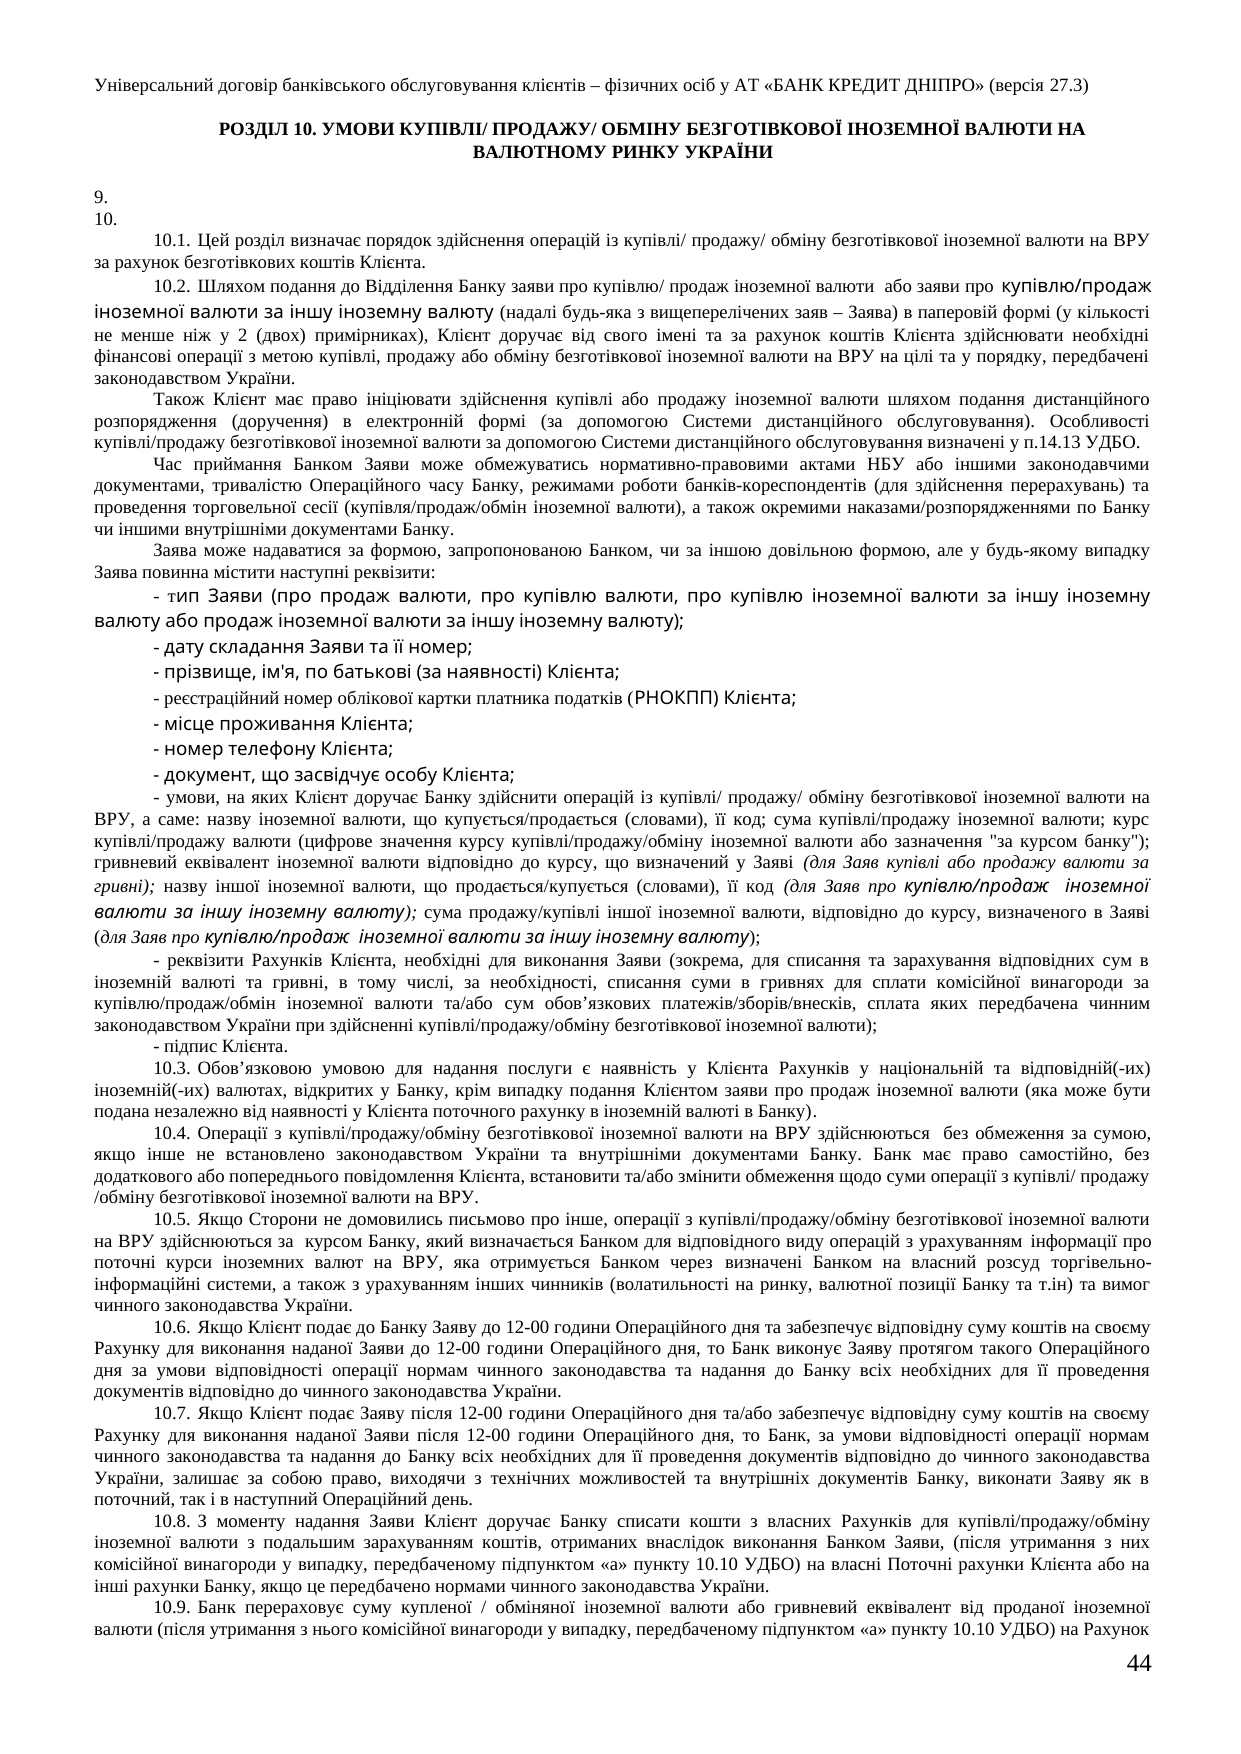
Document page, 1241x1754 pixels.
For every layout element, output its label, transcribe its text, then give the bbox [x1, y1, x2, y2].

text - місце проживання Клієнта; [94, 710, 1152, 735]
list Якщо Клієнт подає до Банку Заяву до 12-00 години Операційного дня та забезпечує відповідну суму коштів на своєму Рахунку для виконання наданої Заяви до 12-00 години Операційного дня, то Банк виконує Заяву протягом такого Операційного дня за умови відповідності операції нормам чинного законодавства та надання до Банку всіх необхідних для її проведення документів відповідно до чинного законодавства України. [94, 1316, 1152, 1402]
list Заява може надаватися за формою, запропонованою Банком, чи за іншою довільною формою, але у будь-якому випадку Заява повинна містити наступні реквізити: [94, 539, 1152, 582]
list Операції з купівлі/продажу/обміну безготівкової іноземної валюти на ВРУ здійснюються без обмеження за сумою, якщо інше не встановлено законодавством України та внутрішніми документами Банку. Банк має право самостійно, без додаткового або попереднього повідомлення Клієнта, встановити та/або змінити обмеження щодо суми операції з купівлі/ продажу /обміну безготівкової іноземної валюти на ВРУ. [94, 1122, 1152, 1208]
text - умови, на яких Клієнт доручає Банку здійснити операцій із купівлі/ продажу/ обміну безготівкової іноземної валюти на ВРУ, а саме: назву іноземної валюти, що купується/продається (словами), її код; сума купівлі/продажу іноземної валюти; курс купівлі/продажу валюти (цифрове значення курсу купівлі/продажу/обміну іноземної валюти або зазначення "за курсом банку"); гривневий еквівалент іноземної валюти відповідно до курсу, що визначений у Заяві (для Заяв купівлі або продажу валюти за гривні); назву іншої іноземної валюти, що продається/купується (словами), її код (для Заяв про купівлю/продаж іноземної валюти за іншу іноземну валюту); сума продажу/купівлі іншої іноземної валюти, відповідно до курсу, визначеного в Заяві (для Заяв про купівлю/продаж іноземної валюти за іншу іноземну валюту); [94, 786, 1152, 949]
list Шляхом подання до Відділення Банку заяви про купівлю/ продаж іноземної валюти або заяви про купівлю/продаж іноземної валюти за іншу іноземну валюту (надалі будь-яка з вищеперелічених заяв – Заява) в паперовій формі (у кількості не менше ніж у 2 (двох) примірниках), Клієнт доручає від свого імені та за рахунок коштів Клієнта здійснювати необхідні фінансові операції з метою купівлі, продажу або обміну безготівкової іноземної валюти на ВРУ на цілі та у порядку, передбачені законодавством України. [94, 272, 1152, 388]
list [94, 1596, 1152, 1639]
list Цей розділ визначає порядок здійснення операцій із купівлі/ продажу/ обміну безготівкової іноземної валюти на ВРУ за рахунок безготівкових коштів Клієнта. [94, 229, 1152, 272]
text - тип Заяви (про продаж валюти, про купівлю валюти, про купівлю іноземної валюти за іншу іноземну валюту або продаж іноземної валюти за іншу іноземну валюту); [94, 582, 1152, 633]
list З моменту надання Заяви Клієнт доручає Банку списати кошти з власних Рахунків для купівлі/продажу/обміну іноземної валюти з подальшим зарахуванням коштів, отриманих внаслідок виконання Банком Заяви, (після утримання з них комісійної винагороди у випадку, передбаченому підпунктом «а» пункту 10.10 УДБО) на власні Поточні рахунки Клієнта або на інші рахунки Банку, якщо це передбачено нормами чинного законодавства України. [94, 1510, 1152, 1596]
list Якщо Сторони не домовились письмово про інше, операції з купівлі/продажу/обміну безготівкової іноземної валюти на ВРУ здійснюються за курсом Банку, який визначається Банком для відповідного виду операцій з урахуванням інформації про поточні курси іноземних валют на ВРУ, яка отримується Банком через визначені Банком на власний розсуд торгівельно-інформаційні системи, а також з урахуванням інших чинників (волатильності на ринку, валютної позиції Банку та т.ін) та вимог чинного законодавства України. [94, 1208, 1152, 1316]
list Якщо Клієнт подає Заяву після 12-00 години Операційного дня та/або забезпечує відповідну суму коштів на своєму Рахунку для виконання наданої Заяви після 12-00 години Операційного дня, то Банк, за умови відповідності операції нормам чинного законодавства та надання до Банку всіх необхідних для її проведення документів відповідно до чинного законодавства України, залишає за собою право, виходячи з технічних можливостей та внутрішніх документів Банку, виконати Заяву як в поточний, так і в наступний Операційний день. [94, 1402, 1152, 1510]
text Також Клієнт має право ініціювати здійснення купівлі або продажу іноземної валюти шляхом подання дистанційного розпорядження (доручення) в електронній формі (за допомогою Системи дистанційного обслуговування). Особливості купівлі/продажу безготівкової іноземної валюти за допомогою Системи дистанційного обслуговування визначені у п.14.13 УДБО. [94, 388, 1152, 453]
text - прізвище, ім'я, по батькові (за наявності) Клієнта; [94, 659, 1152, 684]
list Час приймання Банком Заяви може обмежуватись нормативно-правовими актами НБУ або іншими законодавчими документами, тривалістю Операційного часу Банку, режимами роботи банків-кореспондентів (для здійснення перерахувань) та проведення торговельної сесії (купівля/продаж/обмін іноземної валюти), а також окремими наказами/розпорядженнями по Банку чи іншими внутрішніми документами Банку. [94, 453, 1152, 539]
list - підпис Клієнта. [153, 1035, 1152, 1057]
text - дату складання Заяви та її номер; [94, 633, 1152, 659]
text - номер телефону Клієнта; [94, 735, 1152, 761]
text - документ, що засвідчує особу Клієнта; [94, 761, 1152, 786]
text - реєстраційний номер облікової картки платника податків (РНОКПП) Клієнта; [94, 684, 1152, 710]
text РОЗДІЛ 10. УМОВИ КУПІВЛІ/ ПРОДАЖУ/ ОБМІНУ БЕЗГОТІВКОВОЇ ІНОЗЕМНОЇ ВАЛЮТИ НА ВАЛЮТНОМУ РИНКУ УКРАЇНИ [94, 118, 1152, 163]
text - реквізити Рахунків Клієнта, необхідні для виконання Заяви (зокрема, для списання та зарахування відповідних сум в іноземній валюті та гривні, в тому числі, за необхідності, списання суми в гривнях для сплати комісійної винагороди за купівлю/продаж/обмін іноземної валюти та/або сум обов’язкових платежів/зборів/внесків, сплата яких передбачена чинним законодавством України при здійсненні купівлі/продажу/обміну безготівкової іноземної валюти); [94, 949, 1152, 1035]
list Обов’язковою умовою для надання послуги є наявність у Клієнта Рахунків у національній та відповідній(-их) іноземній(-их) валютах, відкритих у Банку, крім випадку подання Клієнтом заяви про продаж іноземної валюти (яка може бути подана незалежно від наявності у Клієнта поточного рахунку в іноземній валюті в Банку). [94, 1057, 1152, 1122]
